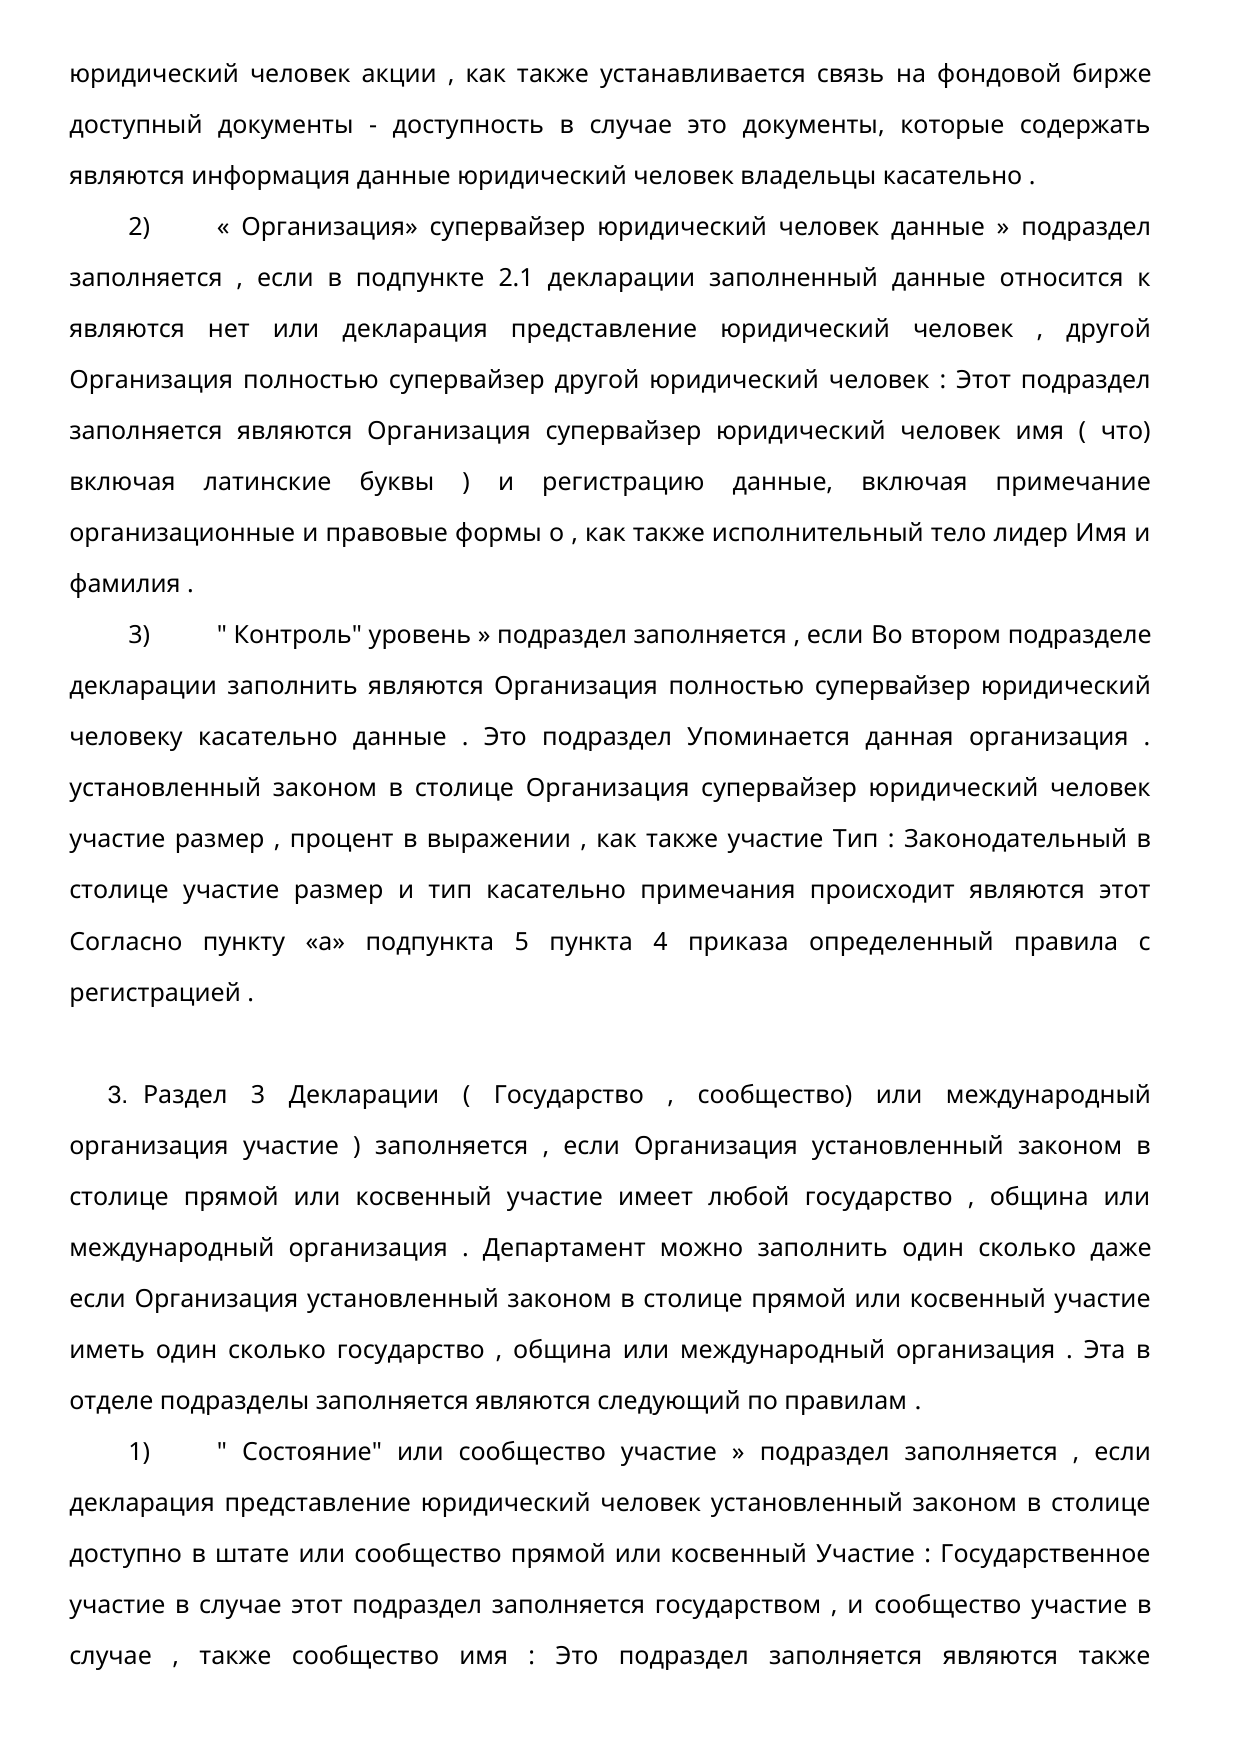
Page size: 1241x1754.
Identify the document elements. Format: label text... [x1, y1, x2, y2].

list Раздел 3 Декларации ( Государство , сообщество) или международный организация участие ) заполняется , если Организация установленный законом в столице прямой или косвенный участие имеет любой государство , община или международный организация . Департамент можно заполнить​ один сколько даже если Организация установленный законом в столице прямой или косвенный участие иметь один сколько государство , община или международный организация . Эта в отделе подразделы заполняется являются следующий по правилам . [69, 1076, 1152, 1417]
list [69, 1434, 1152, 1672]
list " Контроль" уровень » подраздел заполняется , если Во втором подразделе декларации​ заполнить являются Организация полностью супервайзер юридический человеку касательно данные . Это подраздел Упоминается данная организация . установленный законом в столице Организация супервайзер юридический человек участие размер , процент в выражении , как также участие Тип : Законодательный в столице участие размер и тип касательно примечания происходит являются этот Согласно пункту «а» подпункта 5 пункта 4 приказа определенный правила с регистрацией . [69, 617, 1152, 1008]
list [69, 56, 1152, 192]
list « Организация» супервайзер юридический человек данные » подраздел заполняется , если в подпункте 2.1 декларации заполненный данные относится к являются нет или декларация представление юридический человек , другой Организация полностью супервайзер другой юридический человек : Этот подраздел заполняется являются Организация супервайзер юридический человек имя ( что) включая латинские буквы ) и регистрацию данные, включая примечание организационные и правовые формы о , как также исполнительный тело лидер Имя и фамилия . [69, 209, 1152, 600]
